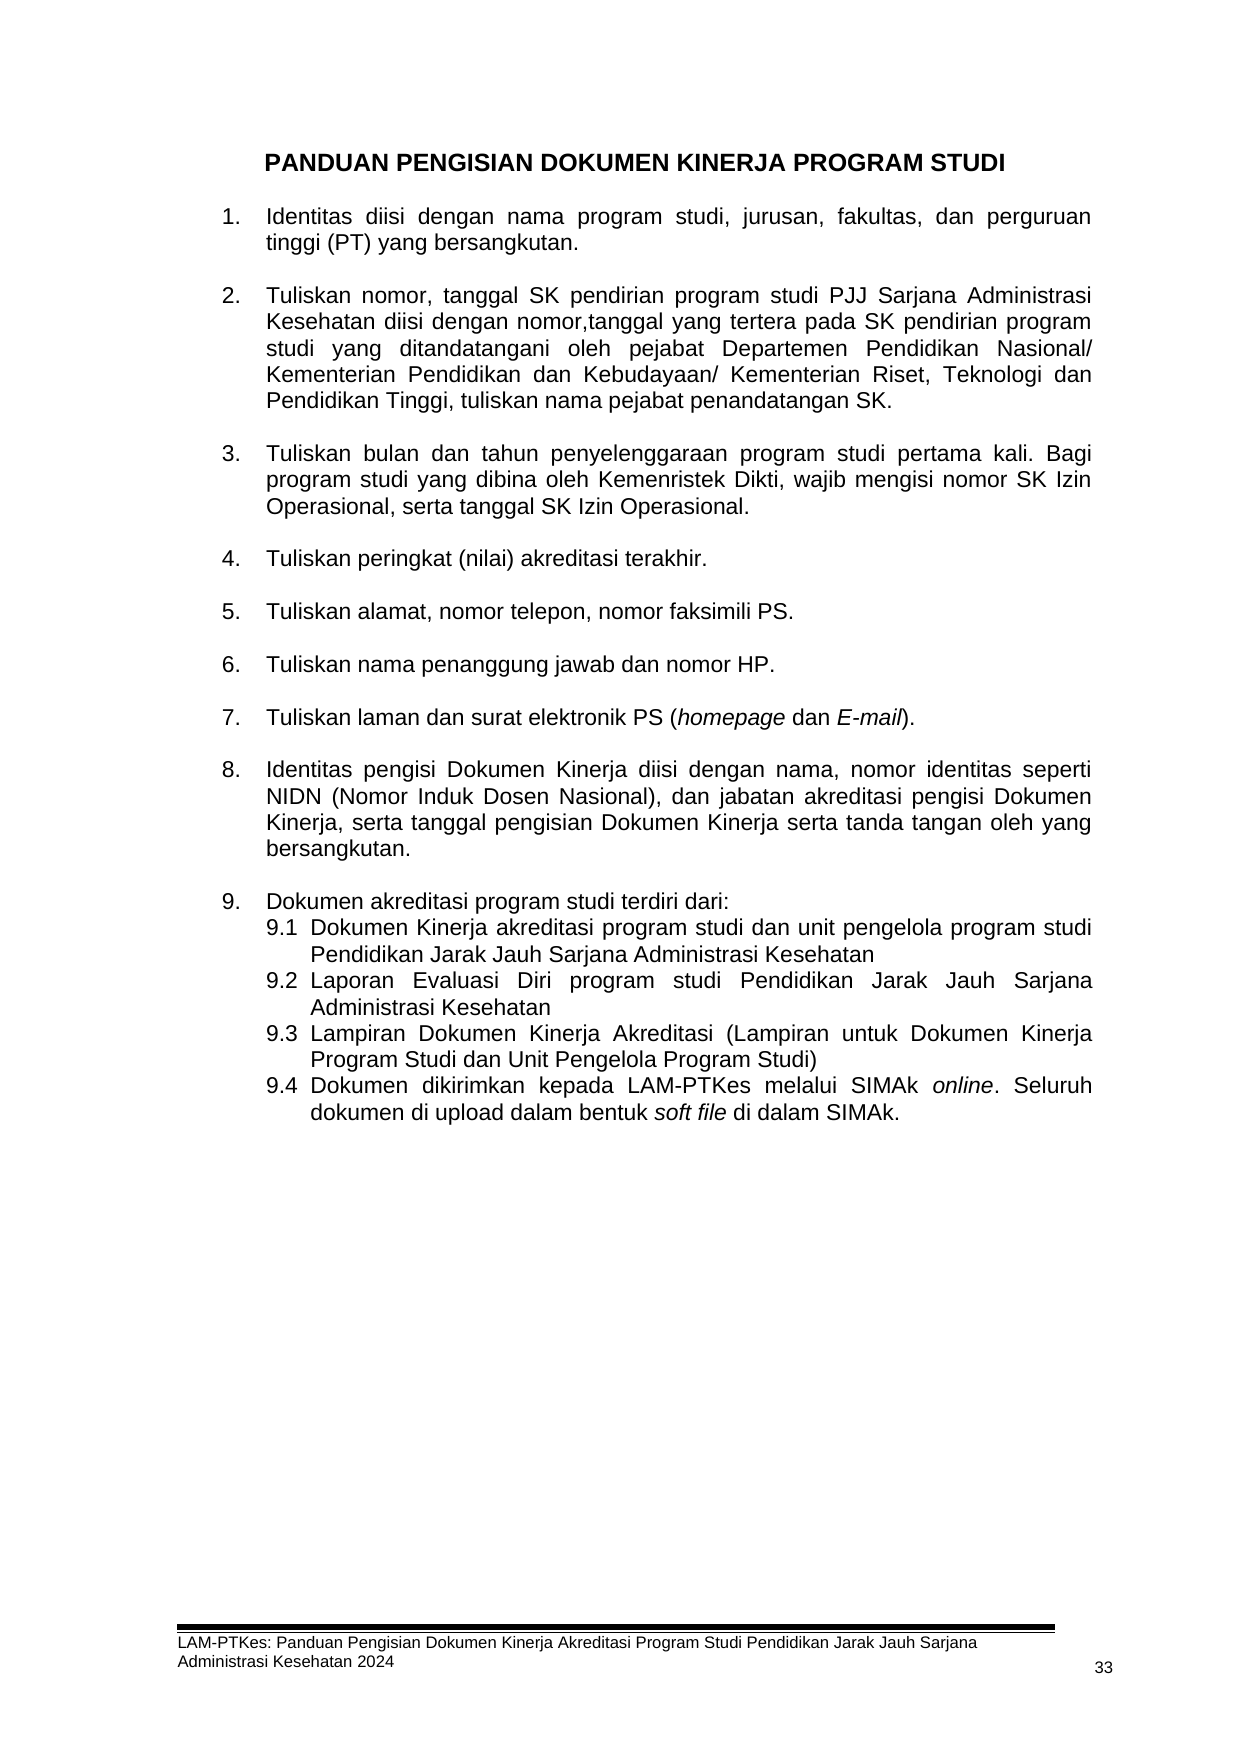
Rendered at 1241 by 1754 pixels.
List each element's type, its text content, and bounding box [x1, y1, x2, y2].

list Identitas diisi dengan nama program studi, jurusan, fakultas, dan perguruan tinggi (PT) yang bersangkutan. [222, 203, 1092, 256]
list Identitas pengisi Dokumen Kinerja diisi dengan nama, nomor identitas seperti NIDN (Nomor Induk Dosen Nasional), dan jabatan akreditasi pengisi Dokumen Kinerja, serta tanggal pengisian Dokumen Kinerja serta tanda tangan oleh yang bersangkutan. [222, 756, 1092, 862]
list Tuliskan peringkat (nilai) akreditasi terakhir. [222, 545, 1092, 572]
list Tuliskan bulan dan tahun penyelenggaraan program studi pertama kali. Bagi program studi yang dibina oleh Kemenristek Dikti, wajib mengisi nomor SK Izin Operasional, serta tanggal SK Izin Operasional. [222, 440, 1092, 519]
list Dokumen Kinerja akreditasi program studi dan unit pengelola program studi Pendidikan Jarak Jauh Sarjana Administrasi Kesehatan [266, 914, 1092, 967]
list Dokumen akreditasi program studi terdiri dari: [222, 888, 1092, 914]
list Tuliskan nomor, tanggal SK pendirian program studi PJJ Sarjana Administrasi Kesehatan diisi dengan nomor,tanggal yang tertera pada SK pendirian program studi yang ditandatangani oleh pejabat Departemen Pendidikan Nasional/ Kementerian Pendidikan dan Kebudayaan/ Kementerian Riset, Teknologi dan Pendidikan Tinggi, tuliskan nama pejabat penandatangan SK. [222, 282, 1092, 414]
list Tuliskan laman dan surat elektronik PS (homepage dan E-mail). [222, 703, 1092, 730]
list Tuliskan alamat, nomor telepon, nomor faksimili PS. [222, 598, 1092, 624]
list Dokumen dikirimkan kepada LAM-PTKes melalui SIMAk online. Seluruh dokumen di upload dalam bentuk soft file di dalam SIMAk. [266, 1072, 1092, 1125]
list Lampiran Dokumen Kinerja Akreditasi (Lampiran untuk Dokumen Kinerja Program Studi dan Unit Pengelola Program Studi) [266, 1020, 1092, 1072]
subtitle PANDUAN PENGISIAN DOKUMEN KINERJA PROGRAM STUDI [177, 148, 1092, 176]
list Tuliskan nama penanggung jawab dan nomor HP. [222, 651, 1092, 677]
list Laporan Evaluasi Diri program studi Pendidikan Jarak Jauh Sarjana Administrasi Kesehatan [266, 967, 1092, 1020]
